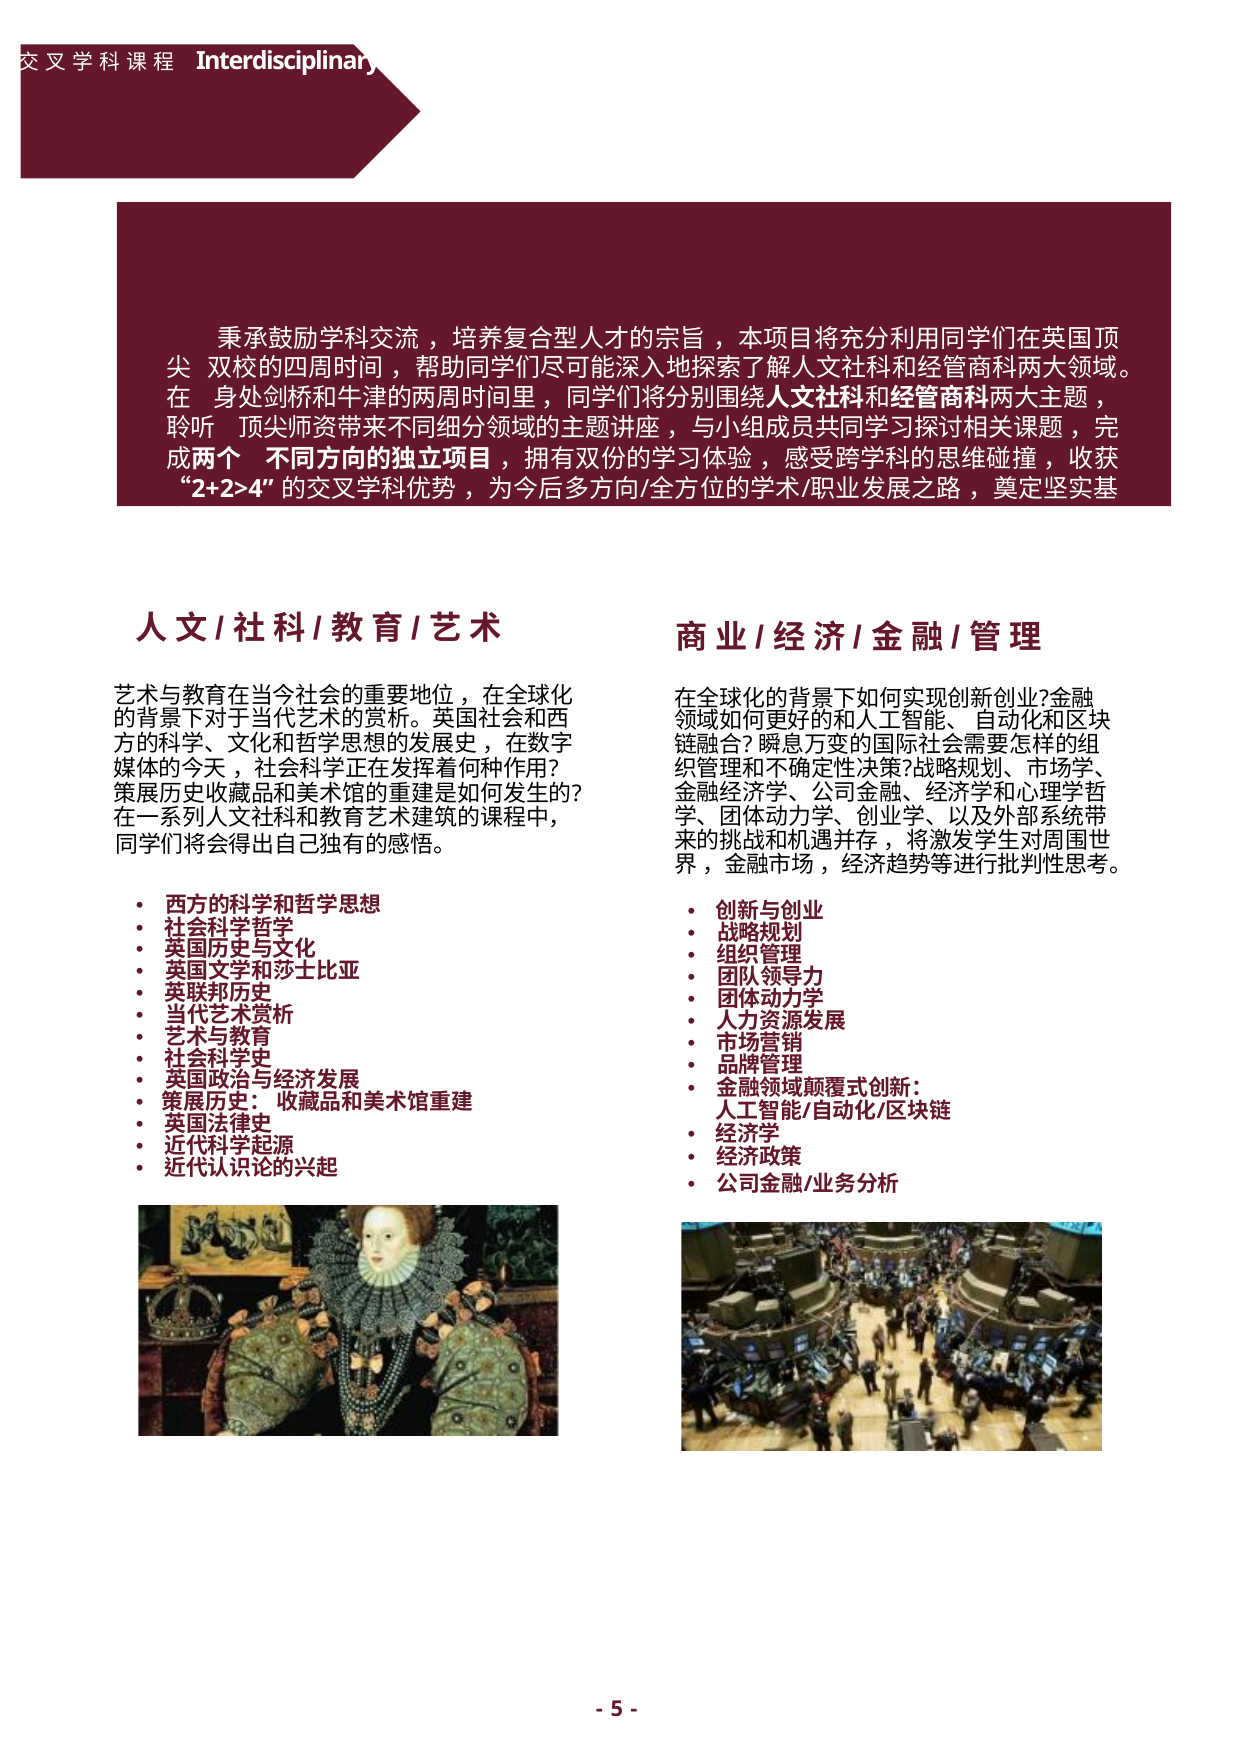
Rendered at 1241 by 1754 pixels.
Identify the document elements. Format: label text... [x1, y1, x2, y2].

text • 近代科学起源 [136, 1136, 663, 1158]
text • 英国政治与经济发展 [136, 1070, 663, 1092]
text • 英国历史与文化 [136, 939, 663, 961]
text • 近代认识论的兴起 [136, 1158, 663, 1180]
text • 社会科学哲学 [136, 917, 663, 939]
picture [681, 1222, 1102, 1451]
text 人工智能/自动化/区块链 [715, 1098, 1152, 1124]
text 在全球化的背景下如何实现创新创业?金融 领域如何更好的和人工智能、 自动化和区块 链融合? 瞬息万变的国际社会需要怎样的组 织管理和不确定性决策?战略规划、市场学、 金融经济学、公司金融、经济学和心理学哲 学、团体动力学、创业学、以及外部系统带 来的挑战和机遇并存 ，将激发学生对周围世 界 ，金融市场 ，经济趋势等进行批判性思考。 [674, 687, 1128, 879]
text • 当代艺术赏析 [136, 1005, 663, 1027]
text 人 文 / 社 科 / 教 育 / 艺 术 [135, 610, 663, 647]
text 艺术与教育在当今社会的重要地位 ，在全球化 的背景下对于当代艺术的赏析。英国社会和西 方的科学、文化和哲学思想的发展史 ，在数字 媒体的今天 ，社会科学正在发挥着何种作用? 策展历史收藏品和美术馆的重建是如何发生的? 在一系列人文社科和教育艺术建筑的课程中， [113, 684, 583, 832]
text • 社会科学史 [136, 1049, 663, 1070]
text 同学们将会得出自己独有的感悟。 [115, 832, 663, 858]
text • 战略规划 [687, 923, 1152, 945]
text • 市场营销 [687, 1033, 1152, 1054]
text • 英联邦历史 [136, 983, 663, 1005]
text • 创新与创业 [687, 901, 1152, 923]
text • 策展历史： 收藏品和美术馆重建 [136, 1092, 663, 1114]
text • 组织管理 [687, 945, 1152, 967]
text • 团体动力学 [687, 989, 1152, 1011]
text 商 业 / 经 济 / 金 融 / 管 理 [675, 619, 1152, 656]
text • 团队领导力 [687, 967, 1152, 989]
text • 英国法律史 [136, 1114, 663, 1136]
text • 公司金融/业务分析 [687, 1167, 1152, 1198]
text • 人力资源发展 [687, 1011, 1152, 1033]
text • 品牌管理 [687, 1055, 1152, 1076]
text • 经济政策 [687, 1146, 1152, 1167]
text • 艺术与教育 [136, 1027, 663, 1048]
text • 英国文学和莎士比亚 [136, 961, 663, 983]
text • 经济学 [687, 1124, 1152, 1146]
text • 金融领域颠覆式创新： [687, 1076, 1152, 1098]
picture [138, 1205, 559, 1436]
text • 西方的科学和哲学思想 [136, 896, 663, 917]
